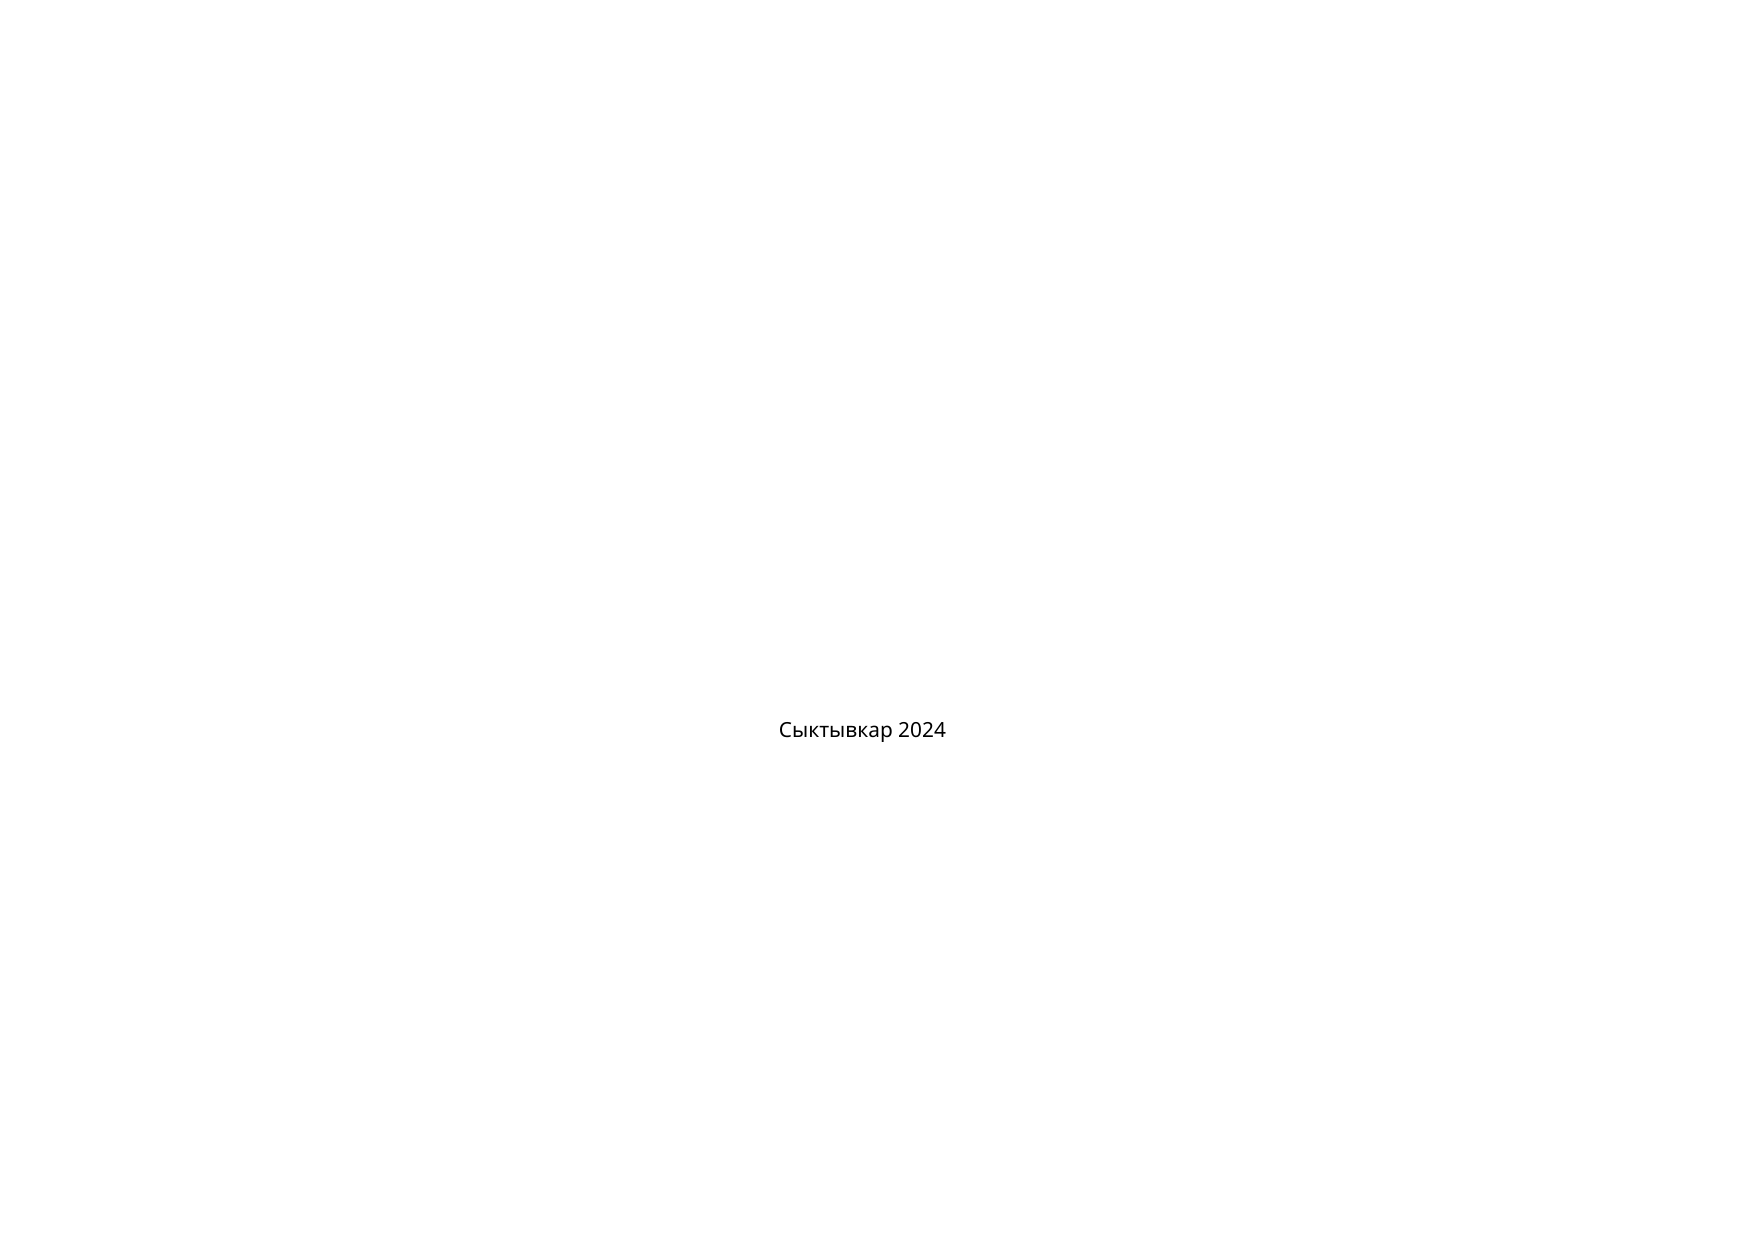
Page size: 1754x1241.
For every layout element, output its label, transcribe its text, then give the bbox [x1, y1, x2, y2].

text Сыктывкар 2024 [89, 715, 1636, 743]
